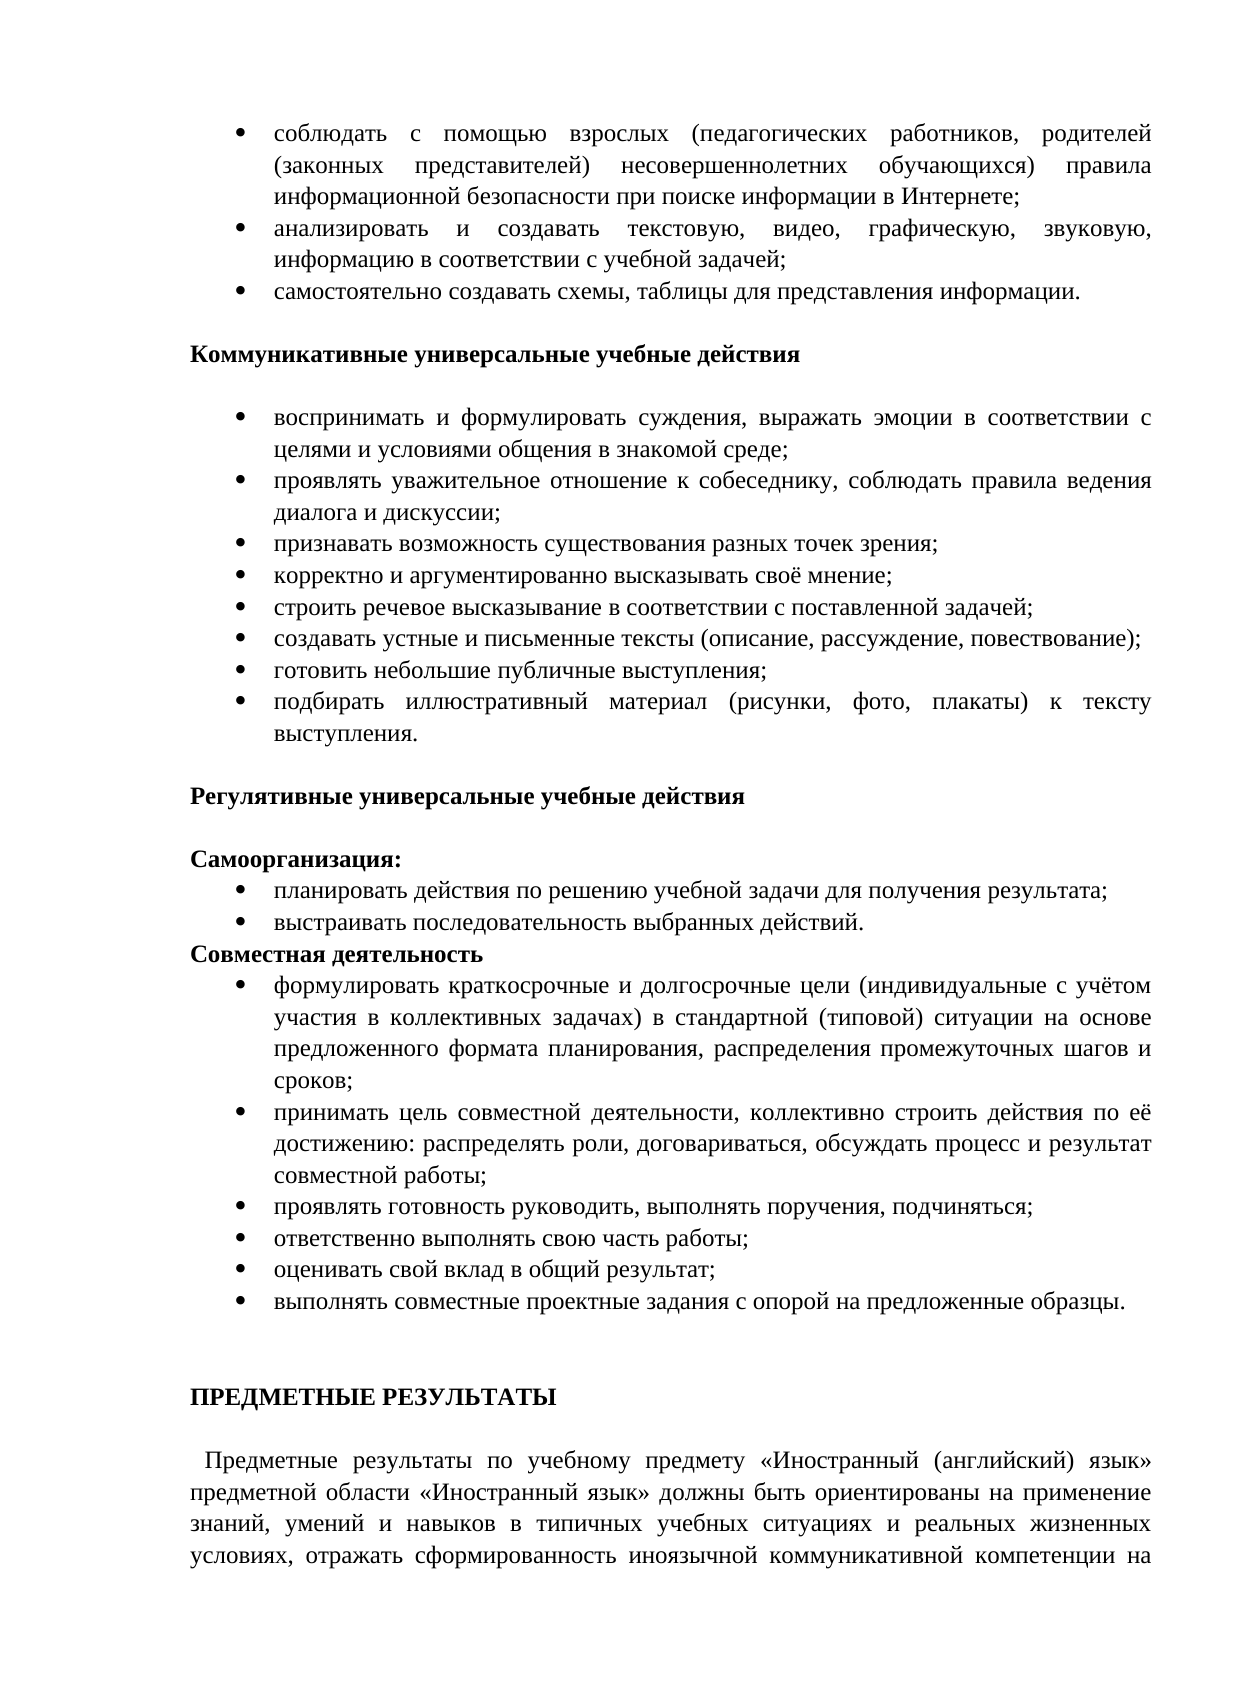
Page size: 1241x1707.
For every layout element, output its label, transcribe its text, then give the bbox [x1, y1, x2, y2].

list планировать действия по решению учебной задачи для получения результата; [236, 876, 1152, 904]
list готовить небольшие публичные выступления; [236, 655, 1152, 683]
text ПРЕДМЕТНЫЕ РЕЗУЛЬТАТЫ [190, 1382, 1152, 1411]
list проявлять уважительное отношение к собеседнику, соблюдать правила ведения диалога и дискуссии; [236, 465, 1152, 526]
text Регулятивные универсальные учебные действия [190, 781, 1152, 810]
list создавать устные и письменные тексты (описание, рассуждение, повествование); [236, 623, 1152, 652]
text Самоорганизация: [190, 844, 1152, 873]
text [190, 1445, 1152, 1569]
list подбирать иллюстративный материал (рисунки, фото, плакаты) к тексту выступления. [236, 686, 1152, 747]
text Коммуникативные универсальные учебные действия [190, 339, 1152, 368]
text Совместная деятельность [190, 939, 1152, 967]
list воспринимать и формулировать суждения, выражать эмоции в соответствии с целями и условиями общения в знакомой среде; [236, 402, 1152, 462]
list оценивать свой вклад в общий результат; [236, 1254, 1152, 1283]
list проявлять готовность руководить, выполнять поручения, подчиняться; [236, 1191, 1152, 1220]
list выполнять совместные проектные задания с опорой на предложенные образцы. [236, 1286, 1152, 1315]
list анализировать и создавать текстовую, видео, графическую, звуковую, информацию в соответствии с учебной задачей; [236, 213, 1152, 273]
list ответственно выполнять свою часть работы; [236, 1223, 1152, 1252]
list выстраивать последовательность выбранных действий. [236, 907, 1152, 936]
list корректно и аргументированно высказывать своё мнение; [236, 560, 1152, 589]
list формулировать краткосрочные и долгосрочные цели (индивидуальные с учётом участия в коллективных задачах) в стандартной (типовой) ситуации на основе предложенного формата планирования, распределения промежуточных шагов и сроков; [236, 970, 1152, 1094]
list самостоятельно создавать схемы, таблицы для представления информации. [236, 276, 1152, 305]
list соблюдать с помощью взрослых (педагогических работников, родителей (законных представителей) несовершеннолетних обучающихся) правила информационной безопасности при поиске информации в Интернете; [236, 118, 1152, 210]
list принимать цель совместной деятельности, коллективно строить действия по её достижению: распределять роли, договариваться, обсуждать процесс и результат совместной работы; [236, 1097, 1152, 1188]
list строить речевое высказывание в соответствии с поставленной задачей; [236, 592, 1152, 620]
list признавать возможность существования разных точек зрения; [236, 528, 1152, 557]
